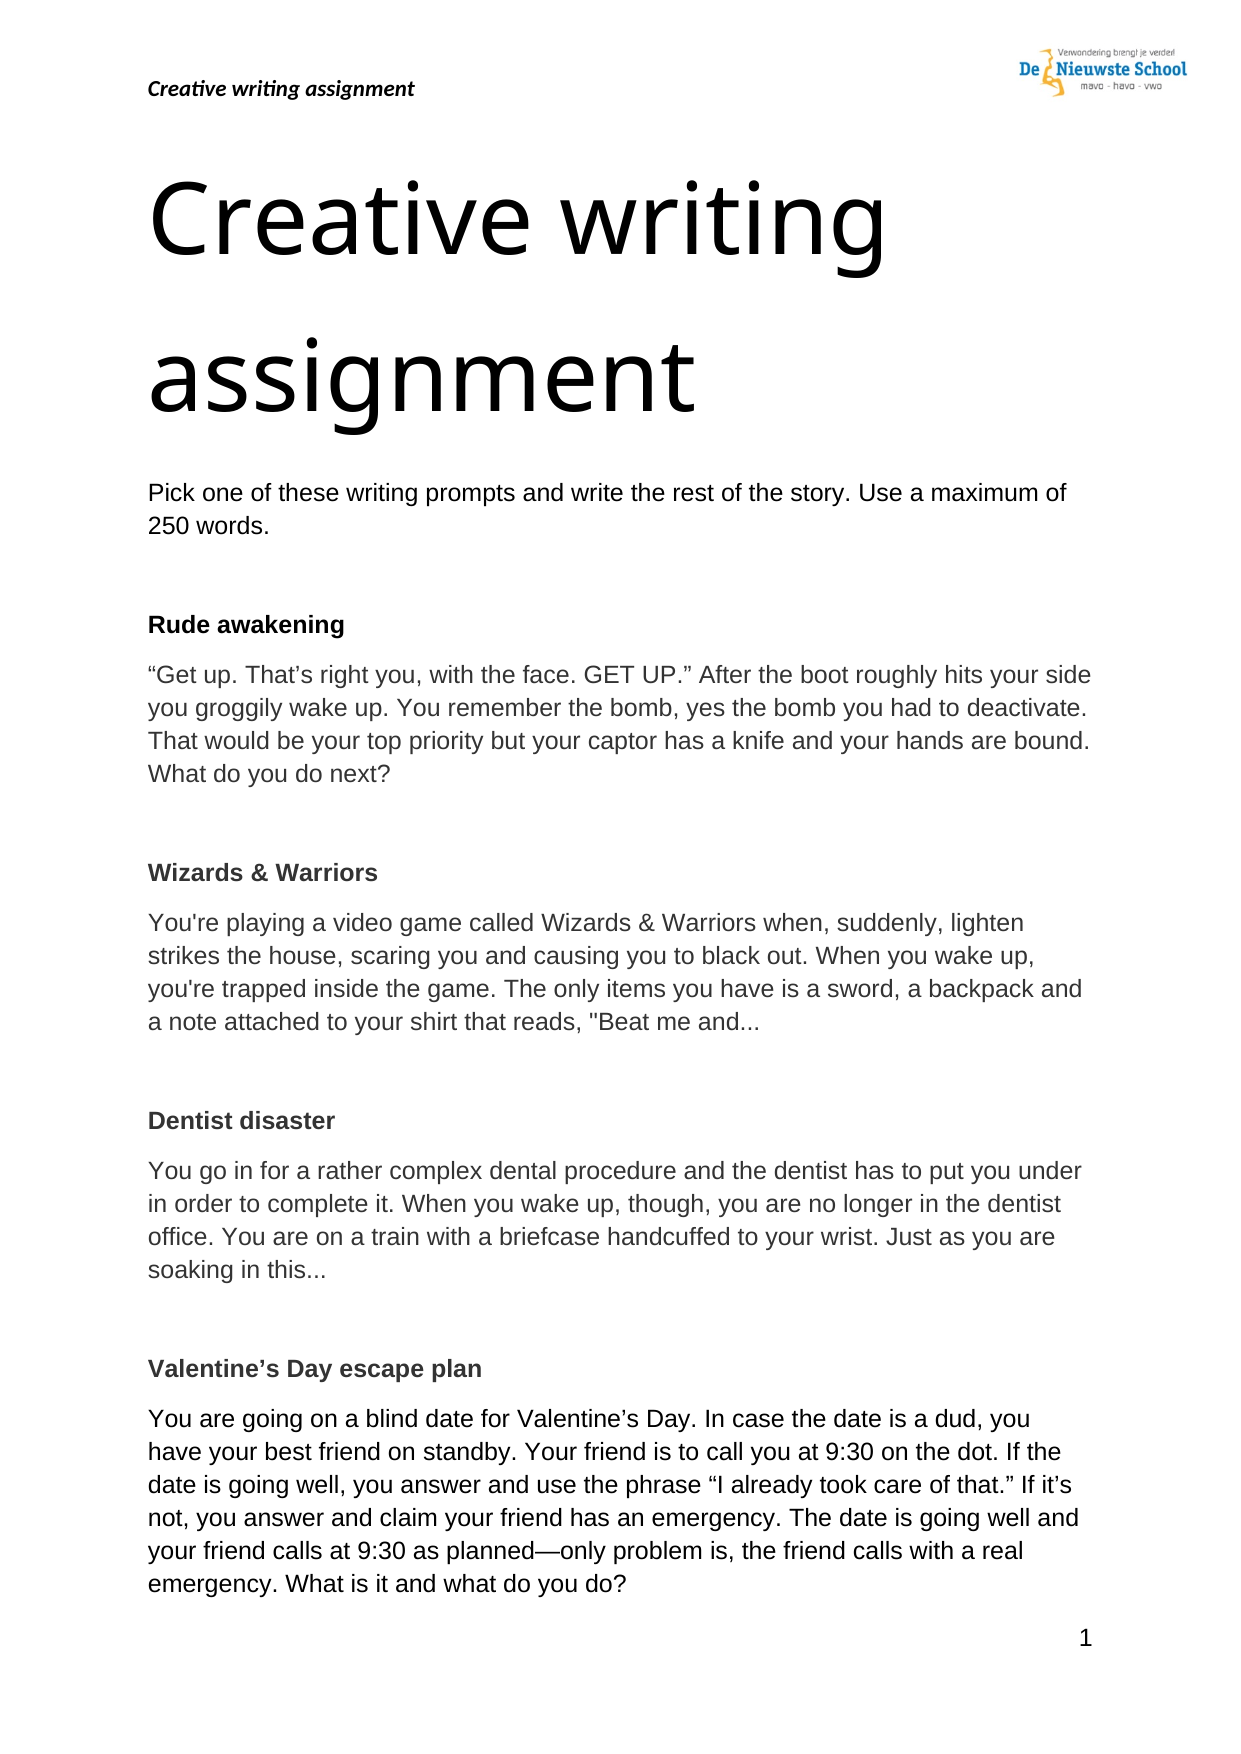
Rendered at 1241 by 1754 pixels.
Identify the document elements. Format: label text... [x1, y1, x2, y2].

picture [1016, 38, 1188, 103]
text Creative writing assignment [148, 148, 1093, 441]
text Rude awakening [148, 610, 1093, 639]
text Wizards & Warriors [148, 858, 1093, 887]
text You are going on a blind date for Valentine’s Day. In case the date is a dud, you have your best friend on standby. Your friend is to call you at 9:30 on the dot. If the date is going well, you answer and use the phrase “I already took care of that.” If it’s not, you answer and claim your friend has an emergency. The date is going well and your friend calls at 9:30 as planned—only problem is, the friend calls with a real emergency. What is it and what do you do? [148, 1404, 1093, 1598]
text “Get up. That’s right you, with the face. GET UP.” After the boot roughly hits your side you groggily wake up. You remember the bomb, yes the bomb you had to deactivate. That would be your top priority but your captor has a knife and your hands are bound. What do you do next? [148, 660, 1093, 787]
text Pick one of these writing prompts and write the rest of the story. Use a maximum of 250 words. [148, 478, 1093, 539]
text Valentine’s Day escape plan [148, 1354, 1093, 1383]
text Dentist disaster [148, 1106, 1093, 1135]
text You're playing a video game called Wizards & Warriors when, suddenly, lighten strikes the house, scaring you and causing you to black out. When you wake up, you're trapped inside the game. The only items you have is a sword, a backpack and a note attached to your shirt that reads, "Beat me and... [148, 908, 1093, 1036]
text You go in for a rather complex dental procedure and the dentist has to put you under in order to complete it. When you wake up, though, you are no longer in the dentist office. You are on a train with a briefcase handcuffed to your wrist. Just as you are soaking in this... [148, 1156, 1093, 1284]
